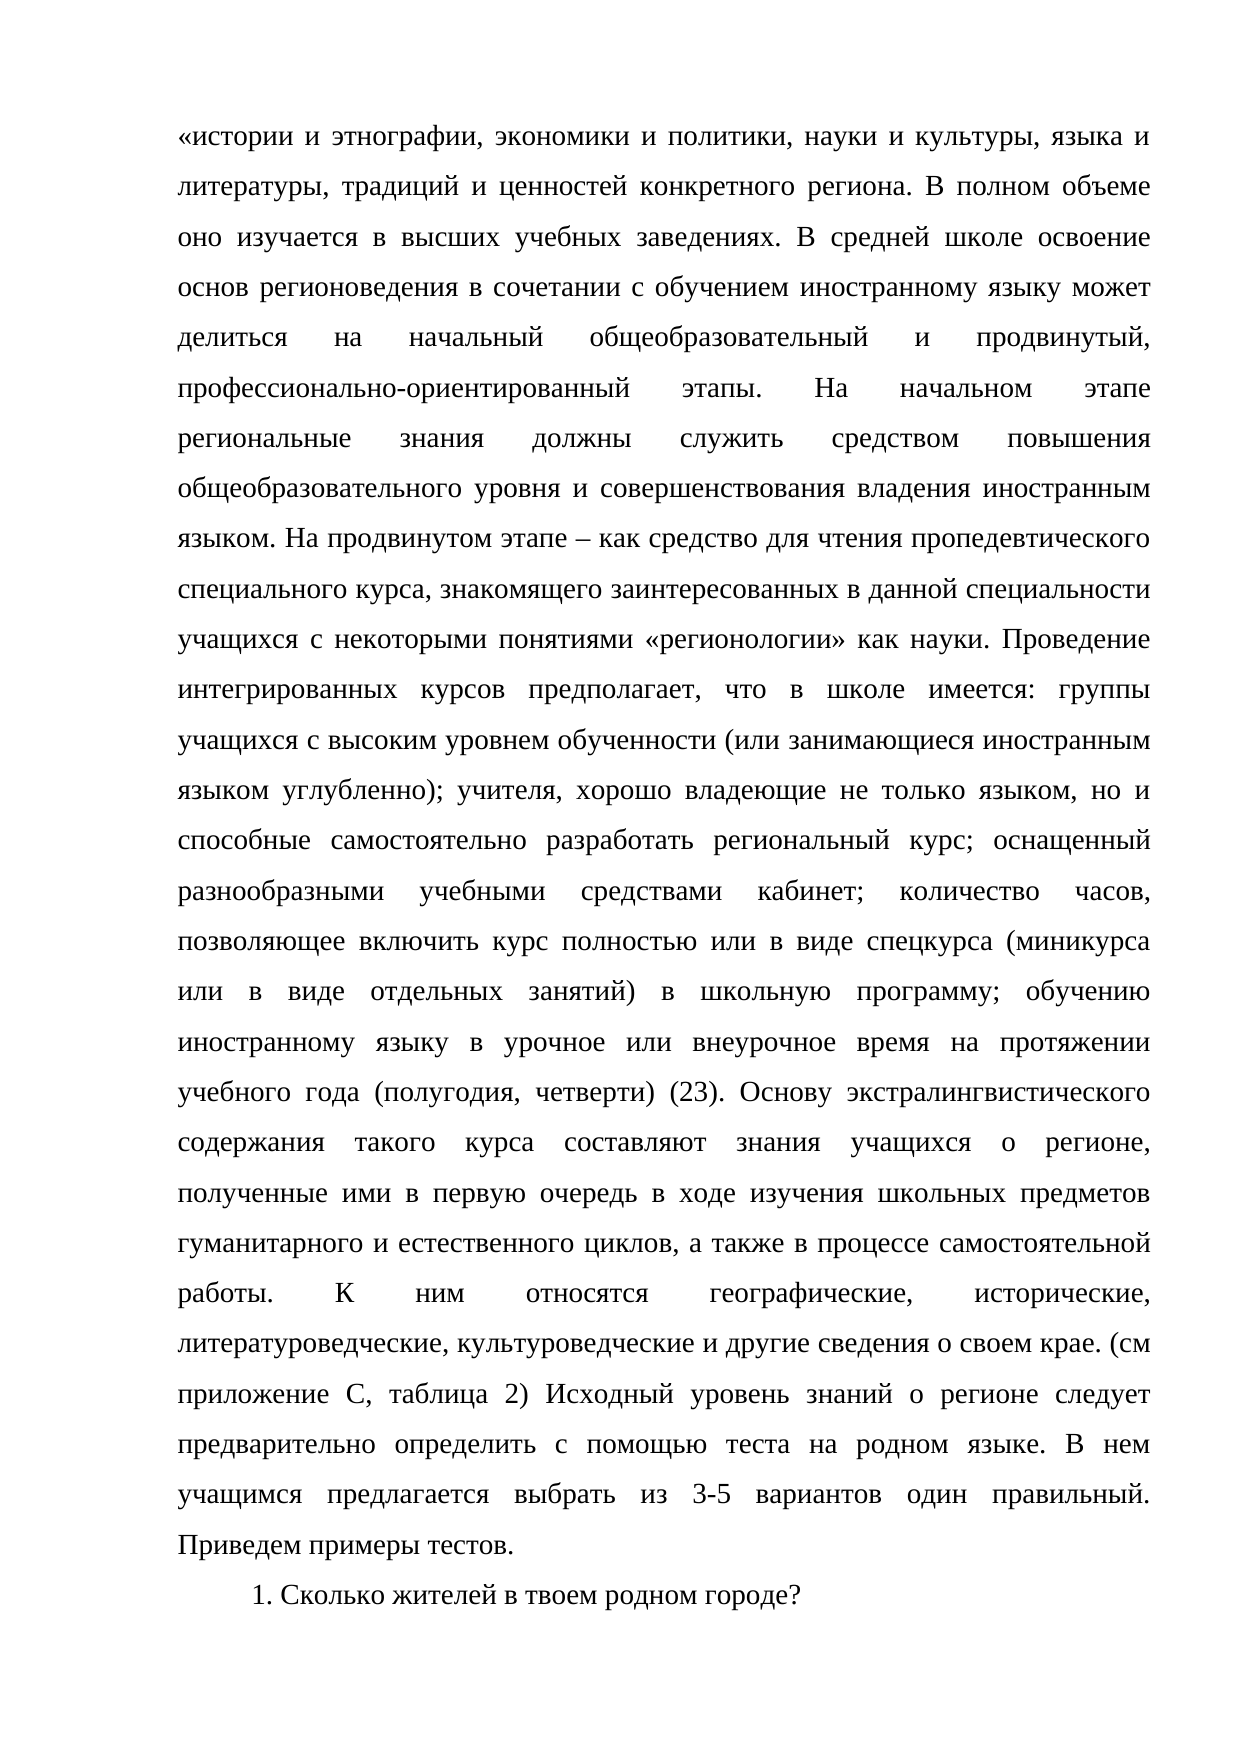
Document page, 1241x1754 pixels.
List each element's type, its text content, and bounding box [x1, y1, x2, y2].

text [177, 118, 1152, 1560]
text 1. Сколько жителей в твоем родном городе? [177, 1577, 1152, 1611]
